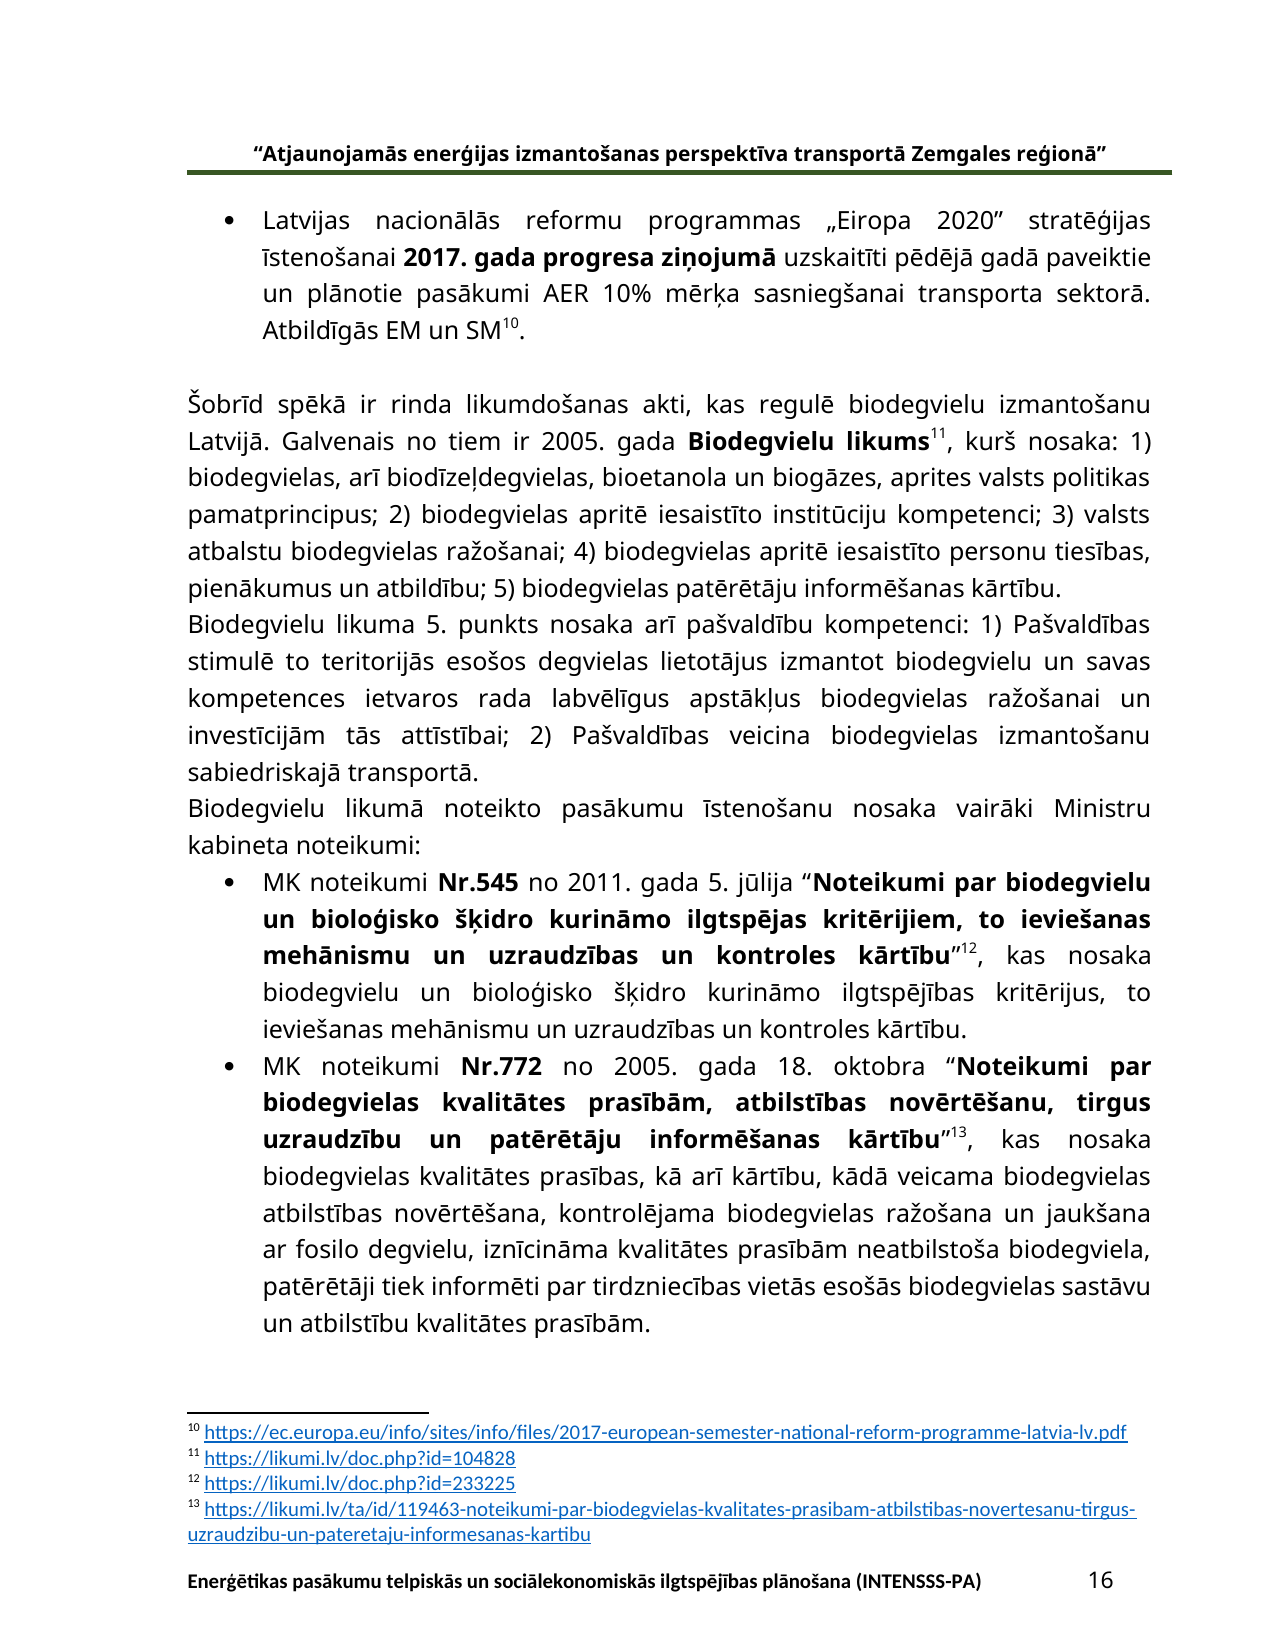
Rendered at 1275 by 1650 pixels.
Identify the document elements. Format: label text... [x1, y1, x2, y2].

text Biodegvielu likuma 5. punkts nosaka arī pašvaldību kompetenci: 1) Pašvaldības stimulē to teritorijās esošos degvielas lietotājus izmantot biodegvielu un savas kompetences ietvaros rada labvēlīgus apstākļus biodegvielas ražošanai un investīcijām tās attīstībai; 2) Pašvaldības veicina biodegvielas izmantošanu sabiedriskajā transportā. [187, 607, 1152, 788]
text Šobrīd spēkā ir rinda likumdošanas akti, kas regulē biodegvielu izmantošanu Latvijā. Galvenais no tiem ir 2005. gada Biodegvielu likums, kurš nosaka: 1) biodegvielas, arī biodīzeļdegvielas, bioetanola un biogāzes, aprites valsts politikas pamatprincipus; 2) biodegvielas apritē iesaistīto institūciju kompetenci; 3) valsts atbalstu biodegvielas ražošanai; 4) biodegvielas apritē iesaistīto personu tiesības, pienākumus un atbildību; 5) biodegvielas patērētāju informēšanas kārtību. [187, 386, 1152, 604]
list MK noteikumi Nr.772 no 2005. gada 18. oktobra “Noteikumi par biodegvielas kvalitātes prasībām, atbilstības novērtēšanu, tirgus uzraudzību un patērētāju informēšanas kārtību”, kas nosaka biodegvielas kvalitātes prasības, kā arī kārtību, kādā veicama biodegvielas atbilstības novērtēšana, kontrolējama biodegvielas ražošana un jaukšana ar fosilo degvielu, iznīcināma kvalitātes prasībām neatbilstoša biodegviela, patērētāji tiek informēti par tirdzniecības vietās esošās biodegvielas sastāvu un atbilstību kvalitātes prasībām. [225, 1048, 1152, 1340]
list MK noteikumi Nr.545 no 2011. gada 5. jūlija “Noteikumi par biodegvielu un bioloģisko šķidro kurināmo ilgtspējas kritērijiem, to ieviešanas mehānismu un uzraudzības un kontroles kārtību”, kas nosaka biodegvielu un bioloģisko šķidro kurināmo ilgtspējības kritērijus, to ieviešanas mehānismu un uzraudzības un kontroles kārtību. [225, 864, 1152, 1046]
text Biodegvielu likumā noteikto pasākumu īstenošanu nosaka vairāki Ministru kabineta noteikumi: [187, 791, 1152, 862]
list Latvijas nacionālās reformu programmas „Eiropa 2020” stratēģijas īstenošanai 2017. gada progresa ziņojumā uzskaitīti pēdējā gadā paveiktie un plānotie pasākumi AER 10% mērķa sasniegšanai transporta sektorā. Atbildīgās EM un SM. [225, 203, 1152, 347]
